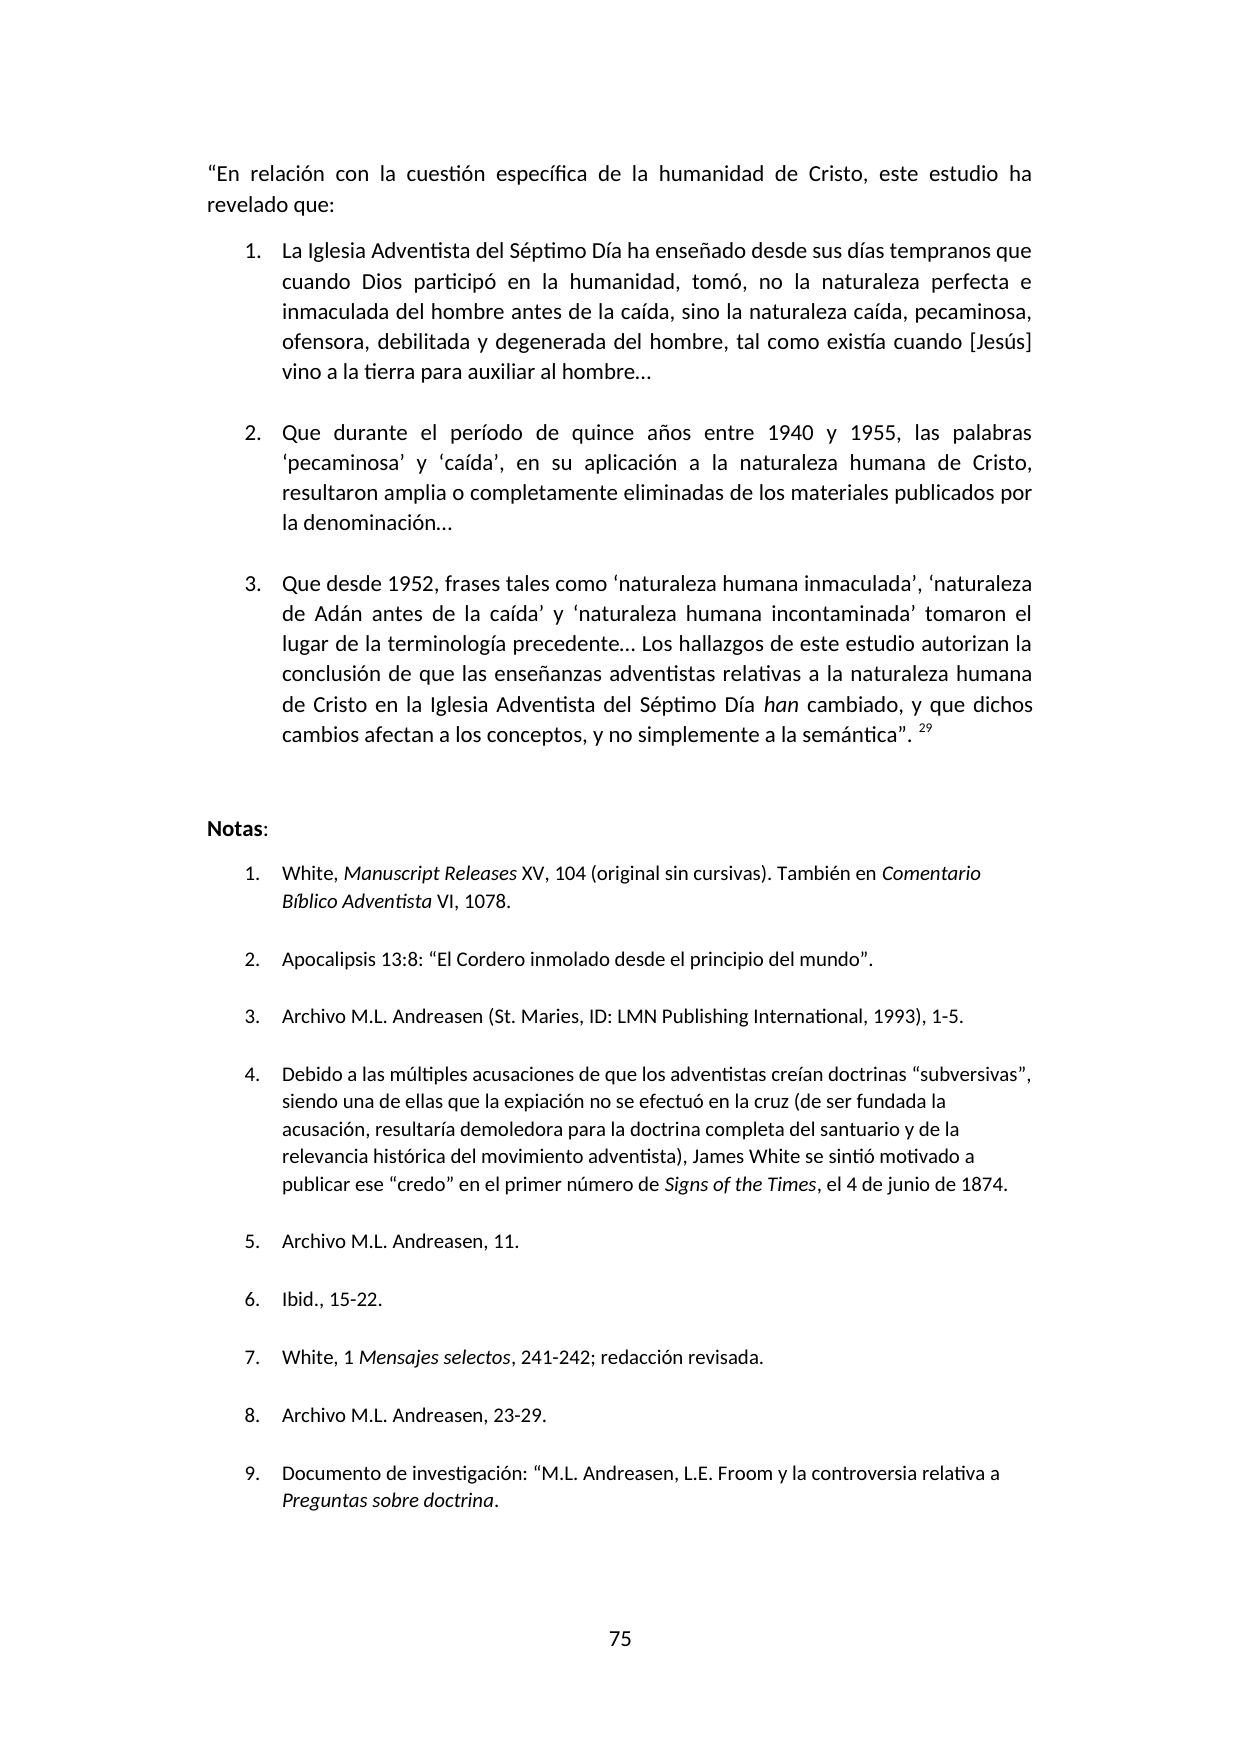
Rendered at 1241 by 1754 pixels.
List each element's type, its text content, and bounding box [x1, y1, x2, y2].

text “En relación con la cuestión específica de la humanidad de Cristo, este estudio ha revelado que: [207, 159, 1033, 218]
text Notas: [207, 814, 1033, 842]
list Archivo M.L. Andreasen, 23-29. [244, 1402, 1033, 1458]
list Archivo M.L. Andreasen (St. Maries, ID: LMN Publishing International, 1993), 1-5. [244, 1003, 1033, 1059]
list Archivo M.L. Andreasen, 11. [244, 1229, 1033, 1284]
list Debido a las múltiples acusaciones de que los adventistas creían doctrinas “subversivas”, siendo una de ellas que la expiación no se efectuó en la cruz (de ser fundada la acusación, resultaría demoledora para la doctrina completa del santuario y de la relevancia histórica del movimiento adventista), James White se sintió motivado a publicar ese “credo” en el primer número de Signs of the Times, el 4 de junio de 1874. [244, 1061, 1033, 1227]
list Ibid., 15-22. [244, 1287, 1033, 1342]
list La Iglesia Adventista del Séptimo Día ha enseñado desde sus días tempranos que cuando Dios participó en la humanidad, tomó, no la naturaleza perfecta e inmaculada del hombre antes de la caída, sino la naturaleza caída, pecaminosa, ofensora, debilitada y degenerada del hombre, tal como existía cuando [Jesús] vino a la tierra para auxiliar al hombre… [244, 237, 1033, 416]
list Que durante el período de quince años entre 1940 y 1955, las palabras ‘pecaminosa’ y ‘caída’, en su aplicación a la naturaleza humana de Cristo, resultaron amplia o completamente eliminadas de los materiales publicados por la denominación… [244, 418, 1033, 567]
list White, 1 Mensajes selectos, 241-242; redacción revisada. [244, 1344, 1033, 1400]
list Que desde 1952, frases tales como ‘naturaleza humana inmaculada’, ‘naturaleza de Adán antes de la caída’ y ‘naturaleza humana incontaminada’ tomaron el lugar de la terminología precedente… Los hallazgos de este estudio autorizan la conclusión de que las enseñanzas adventistas relativas a la naturaleza humana de Cristo en la Iglesia Adventista del Séptimo Día han cambiado, y que dichos cambios afectan a los conceptos, y no simplemente a la semántica”. 29 [244, 569, 1033, 748]
list Documento de investigación: “M.L. Andreasen, L.E. Froom y la controversia relativa a Preguntas sobre doctrina. [244, 1460, 1033, 1543]
list White, Manuscript Releases XV, 104 (original sin cursivas). También en Comentario Bíblico Adventista VI, 1078. [244, 861, 1033, 943]
list Apocalipsis 13:8: “El Cordero inmolado desde el principio del mundo”. [244, 946, 1033, 1001]
